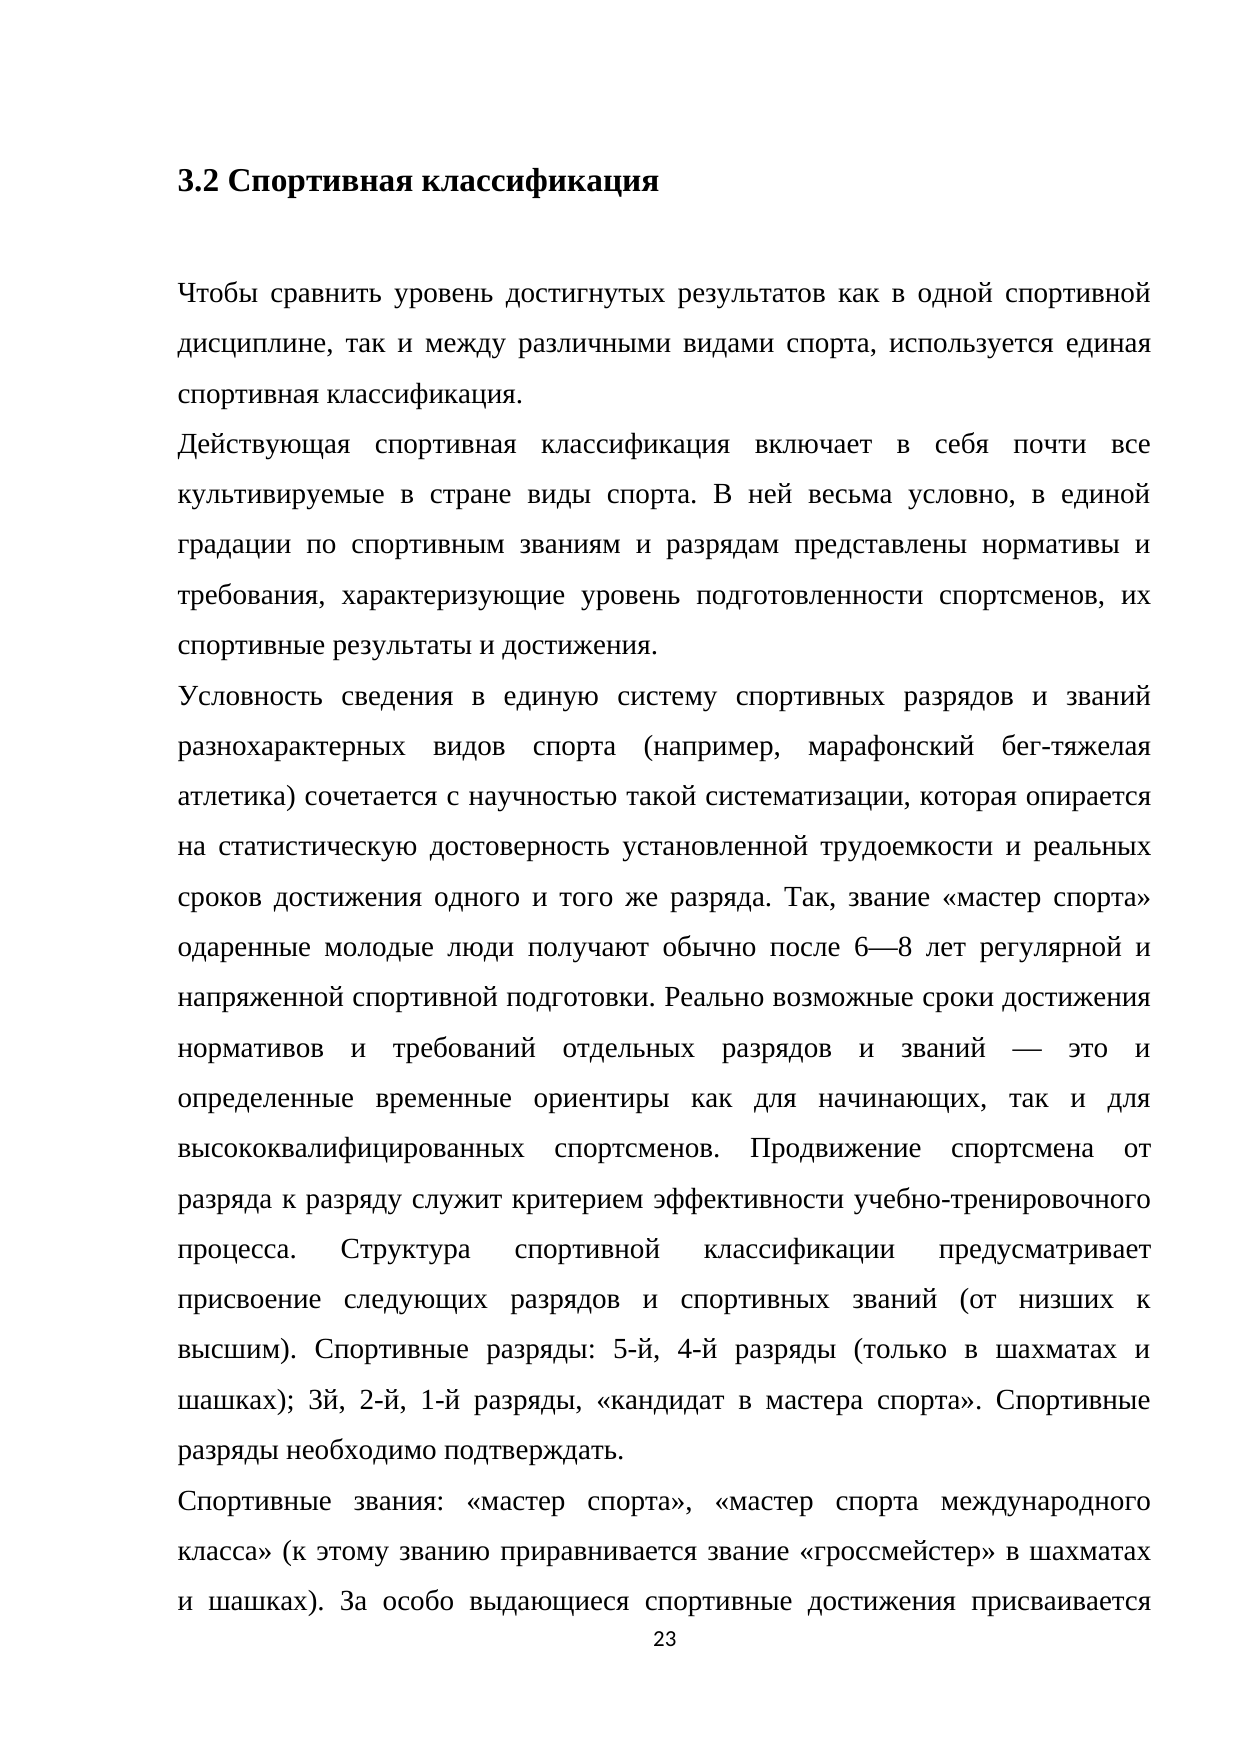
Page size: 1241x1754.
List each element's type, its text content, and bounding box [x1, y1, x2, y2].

text Действующая спортивная классификация включает в себя почти все культивируемые в стране виды спорта. В ней весьма условно, в единой градации по спортивным званиям и разрядам представлены нормативы и требования, характеризующие уровень подготовленности спортсменов, их спортивные результаты и достижения. [177, 426, 1152, 661]
text 3.2 Спортивная классификация [177, 160, 1152, 198]
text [177, 1483, 1152, 1617]
text Условность сведения в единую систему спортивных разрядов и званий разнохарактерных видов спорта (например, марафонский бег-тяжелая атлетика) сочетается с научностью такой систематизации, которая опирается на статистическую достоверность установленной трудоемкости и реальных сроков достижения одного и того же разряда. Так, звание «мастер спорта» одаренные молодые люди получают обычно после 6—8 лет регулярной и напряженной спортивной подготовки. Реально возможные сроки достижения нормативов и требований отдельных разрядов и званий — это и определенные временные ориентиры как для начинающих, так и для высококвалифицированных спортсменов. Продвижение спортсмена от разряда к разряду служит критерием эффективности учебно-тренировочного процесса. Структура спортивной классификации предусматривает присвоение следующих разрядов и спортивных званий (от низших к высшим). Спортивные разряды: 5-й, 4-й разряды (только в шахматах и шашках); 3й, 2-й, 1-й разряды, «кандидат в мастера спорта». Спортивные разряды необходимо подтверждать. [177, 678, 1152, 1466]
text Чтобы сравнить уровень достигнутых результатов как в одной спортивной дисциплине, так и между различными видами спорта, используется единая спортивная классификация. [177, 275, 1152, 409]
